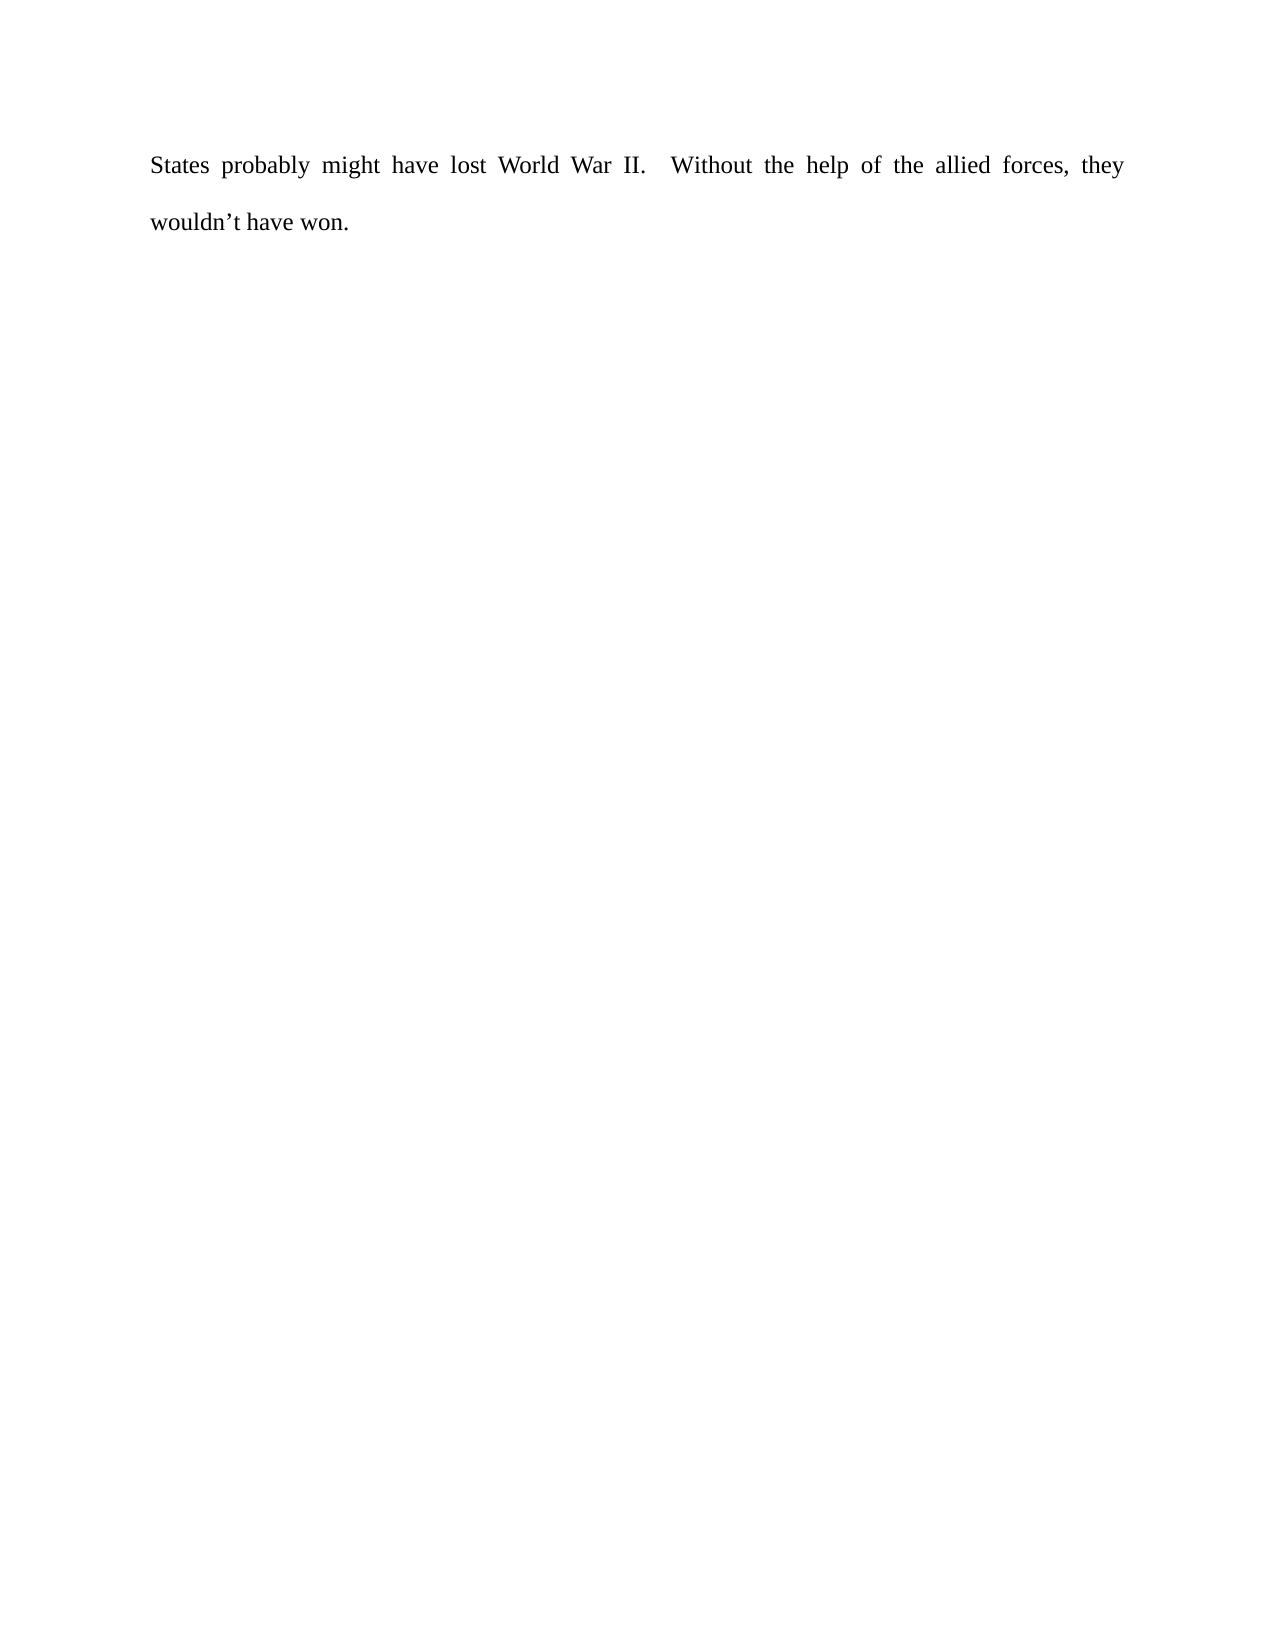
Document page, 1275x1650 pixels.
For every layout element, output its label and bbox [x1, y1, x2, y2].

text [150, 150, 1125, 236]
